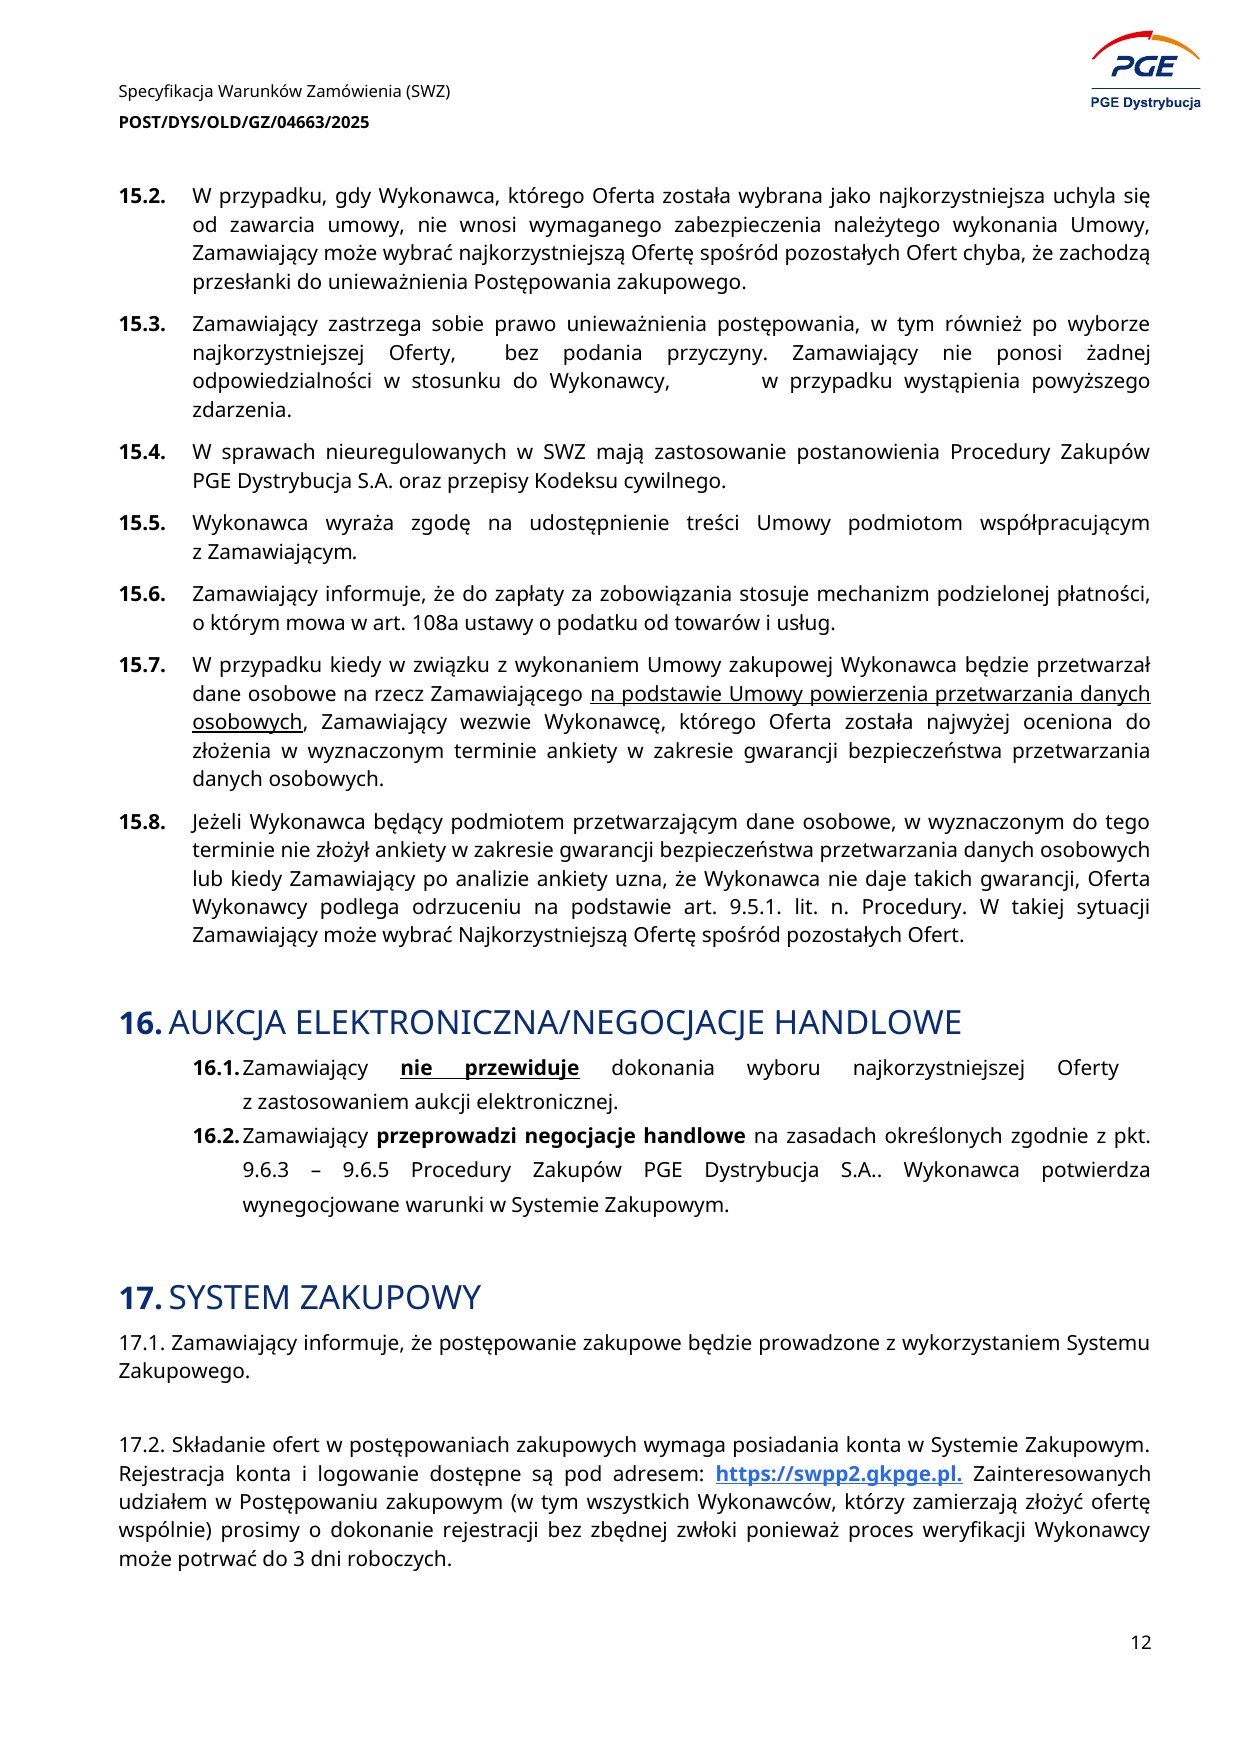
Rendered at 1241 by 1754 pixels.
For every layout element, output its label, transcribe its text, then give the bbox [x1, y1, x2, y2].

subtitle AUKCJA ELEKTRONICZNA/NEGOCJACJE HANDLOWE [118, 999, 1152, 1044]
list Zamawiający przeprowadzi negocjacje handlowe na zasadach określonych zgodnie z pkt. 9.6.3 – 9.6.5 Procedury Zakupów PGE Dystrybucja S.A.. Wykonawca potwierdza wynegocjowane warunki w Systemie Zakupowym. [192, 1122, 1152, 1218]
list W przypadku kiedy w związku z wykonaniem Umowy zakupowej Wykonawca będzie przetwarzał dane osobowe na rzecz Zamawiającego na podstawie Umowy powierzenia przetwarzania danych osobowych, Zamawiający wezwie Wykonawcę, którego Oferta została najwyżej oceniona do złożenia w wyznaczonym terminie ankiety w zakresie gwarancji bezpieczeństwa przetwarzania danych osobowych. [118, 650, 1152, 793]
list Zamawiający zastrzega sobie prawo unieważnienia postępowania, w tym również po wyborze najkorzystniejszej Oferty, bez podania przyczyny. Zamawiający nie ponosi żadnej odpowiedzialności w stosunku do Wykonawcy, w przypadku wystąpienia powyższego zdarzenia. [118, 309, 1152, 423]
list Zamawiający nie przewiduje dokonania wyboru najkorzystniejszej Oferty z zastosowaniem aukcji elektronicznej. [192, 1053, 1152, 1116]
list W przypadku, gdy Wykonawca, którego Oferta została wybrana jako najkorzystniejsza uchyla się od zawarcia umowy, nie wnosi wymaganego zabezpieczenia należytego wykonania Umowy, Zamawiający może wybrać najkorzystniejszą Ofertę spośród pozostałych Ofert chyba, że zachodzą przesłanki do unieważnienia Postępowania zakupowego. [118, 181, 1152, 295]
text 17.1. Zamawiający informuje, że postępowanie zakupowe będzie prowadzone z wykorzystaniem Systemu Zakupowego. [118, 1328, 1152, 1385]
list Zamawiający informuje, że do zapłaty za zobowiązania stosuje mechanizm podzielonej płatności, o którym mowa w art. 108a ustawy o podatku od towarów i usług. [118, 579, 1152, 636]
text 17.2. Składanie ofert w postępowaniach zakupowych wymaga posiadania konta w Systemie Zakupowym. Rejestracja konta i logowanie dostępne są pod adresem: https://swpp2.gkpge.pl. Zainteresowanych udziałem w Postępowaniu zakupowym (w tym wszystkich Wykonawców, którzy zamierzają złożyć ofertę wspólnie) prosimy o dokonanie rejestracji bez zbędnej zwłoki ponieważ proces weryfikacji Wykonawcy może potrwać do 3 dni roboczych. [118, 1430, 1152, 1572]
list Wykonawca wyraża zgodę na udostępnienie treści Umowy podmiotom współpracującym z Zamawiającym. [118, 508, 1152, 565]
list Jeżeli Wykonawca będący podmiotem przetwarzającym dane osobowe, w wyznaczonym do tego terminie nie złożył ankiety w zakresie gwarancji bezpieczeństwa przetwarzania danych osobowych lub kiedy Zamawiający po analizie ankiety uzna, że Wykonawca nie daje takich gwarancji, Oferta Wykonawcy podlega odrzuceniu na podstawie art. 9.5.1. lit. n. Procedury. W takiej sytuacji Zamawiający może wybrać Najkorzystniejszą Ofertę spośród pozostałych Ofert. [118, 807, 1152, 949]
subtitle SYSTEM ZAKUPOWY [118, 1274, 1152, 1319]
list W sprawach nieuregulowanych w SWZ mają zastosowanie postanowienia Procedury Zakupów PGE Dystrybucja S.A. oraz przepisy Kodeksu cywilnego. [118, 437, 1152, 494]
